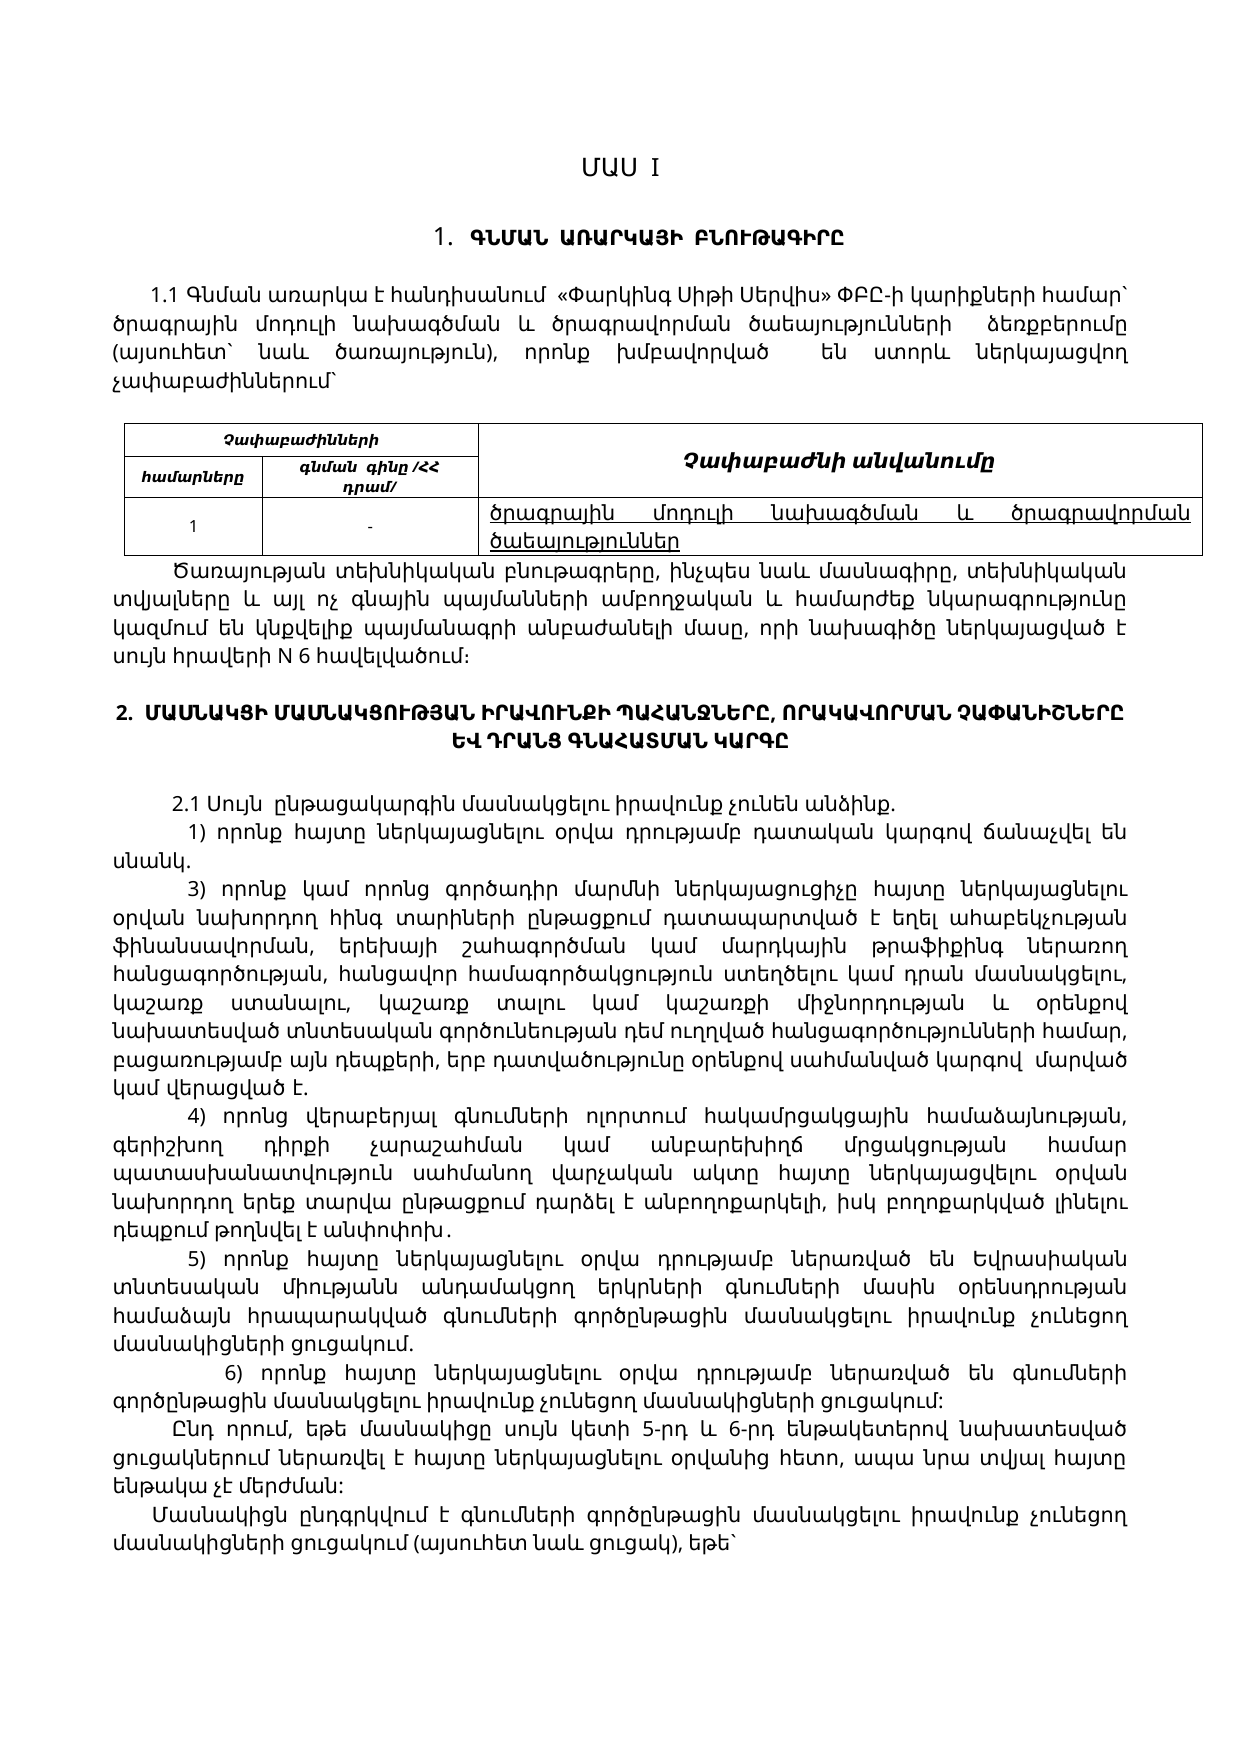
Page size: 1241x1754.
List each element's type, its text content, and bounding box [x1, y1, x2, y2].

text 5) որոնք հայտը ներկայացնելու օրվա դրությամբ ներառված են Եվրասիական տնտեսական միությանն անդամակցող երկրների գնումների մասին օրենսդրության համաձայն հրապարակված գնումների գործընթացին մասնակցելու իրավունք չունեցող մասնակիցների ցուցակում. [112, 1244, 1128, 1358]
text ՄԱՍ I [112, 150, 1128, 184]
text 1) որոնք հայտը ներկայացնելու օրվա դրությամբ դատական կարգով ճանաչվել են սնանկ. [112, 817, 1128, 874]
table_cell - [263, 498, 478, 555]
text Ծառայության տեխնիկական բնութագրերը, ինչպես նաև մասնագիրը, տեխնիկական տվյալները և այլ ոչ գնային պայմանների ամբողջական և համարժեք նկարագրությունը կազմում են կնքվելիք պայմանագրի անբաժանելի մասը, որի նախագիծը ներկայացված է սույն հրավերի N 6 հավելվածում։ [112, 556, 1128, 669]
text 4) որոնց վերաբերյալ գնումների ոլորտում հակամրցակցային համաձայնության, գերիշխող դիրքի չարաշահման կամ անբարեխիղճ մրցակցության համար պատասխանատվություն սահմանող վարչական ակտը հայտը ներկայացվելու օրվան նախորդող երեք տարվա ընթացքում դարձել է անբողոքարկելի, իսկ բողոքարկված լինելու դեպքում թողնվել է անփոփոխ․ [112, 1102, 1128, 1244]
table_cell համարները [125, 457, 262, 497]
text Մասնակիցն ընդգրկվում է գնումների գործընթացին մասնակցելու իրավունք չունեցող մասնակիցների ցուցակում (այսուհետ նաև ցուցակ), եթե` [112, 1500, 1128, 1557]
text 3) որոնք կամ որոնց գործադիր մարմնի ներկայացուցիչը հայտը ներկայացնելու օրվան նախորդող հինգ տարիների ընթացքում դատապարտված է եղել ահաբեկչության ֆինանսավորման, երեխայի շահագործման կամ մարդկային թրաֆիքինգ ներառող հանցագործության, հանցավոր համագործակցություն ստեղծելու կամ դրան մասնակցելու, կաշառք ստանալու, կաշառք տալու կամ կաշառքի միջնորդության և օրենքով նախատեսված տնտեսական գործունեության դեմ ուղղված հանցագործությունների համար, բացառությամբ այն դեպքերի, երբ դատվածությունը օրենքով սահմանված կարգով մարված կամ վերացված է. [112, 874, 1128, 1102]
table_header Չափաբաժինների [125, 424, 478, 456]
text 2.1 Սույն ընթացակարգին մասնակցելու իրավունք չունեն անձինք. [112, 789, 1128, 817]
text 2. ՄԱՍՆԱԿՑԻ ՄԱՍՆԱԿՑՈՒԹՅԱՆ ԻՐԱՎՈՒՆՔԻ ՊԱՀԱՆՋՆԵՐԸ, ՈՐԱԿԱՎՈՐՄԱՆ ՉԱՓԱՆԻՇՆԵՐԸ ԵՎ ԴՐԱՆՑ ԳՆԱՀԱՏՄԱՆ ԿԱՐԳԸ [112, 698, 1128, 755]
list ԳՆՄԱՆ ԱՌԱՐԿԱՅԻ ԲՆՈՒԹԱԳԻՐԸ [150, 218, 1128, 252]
table_cell գնման գինը /ՀՀ դրամ/ [263, 457, 478, 497]
table_cell ծրագրային մոդուլի նախագծման և ծրագրավորման ծաեայություններ [479, 498, 1202, 555]
table_cell 1 [125, 498, 262, 555]
subtitle Գնման առարկա է հանդիսանում «Փարկինգ Սիթի Սերվիս» ՓԲԸ-ի կարիքների համար` ծրագրային մոդուլի նախագծման և ծրագրավորման ծաեայությունների ձեռքբերումը (այսուհետ` նաև ծառայություն), որոնք խմբավորված են ստորև ներկայացվող չափաբաժիններում` [112, 281, 1128, 394]
text Ընդ որում, եթե մասնակիցը սույն կետի 5-րդ և 6-րդ ենթակետերով նախատեսված ցուցակներում ներառվել է հայտը ներկայացնելու օրվանից հետո, ապա նրա տվյալ հայտը ենթակա չէ մերժման: [112, 1414, 1128, 1500]
table_header Չափաբաժնի անվանումը [479, 424, 1202, 497]
text 6) որոնք հայտը ներկայացնելու օրվա դրությամբ ներառված են գնումների գործընթացին մասնակցելու իրավունք չունեցող մասնակիցների ցուցակում: [112, 1358, 1128, 1414]
